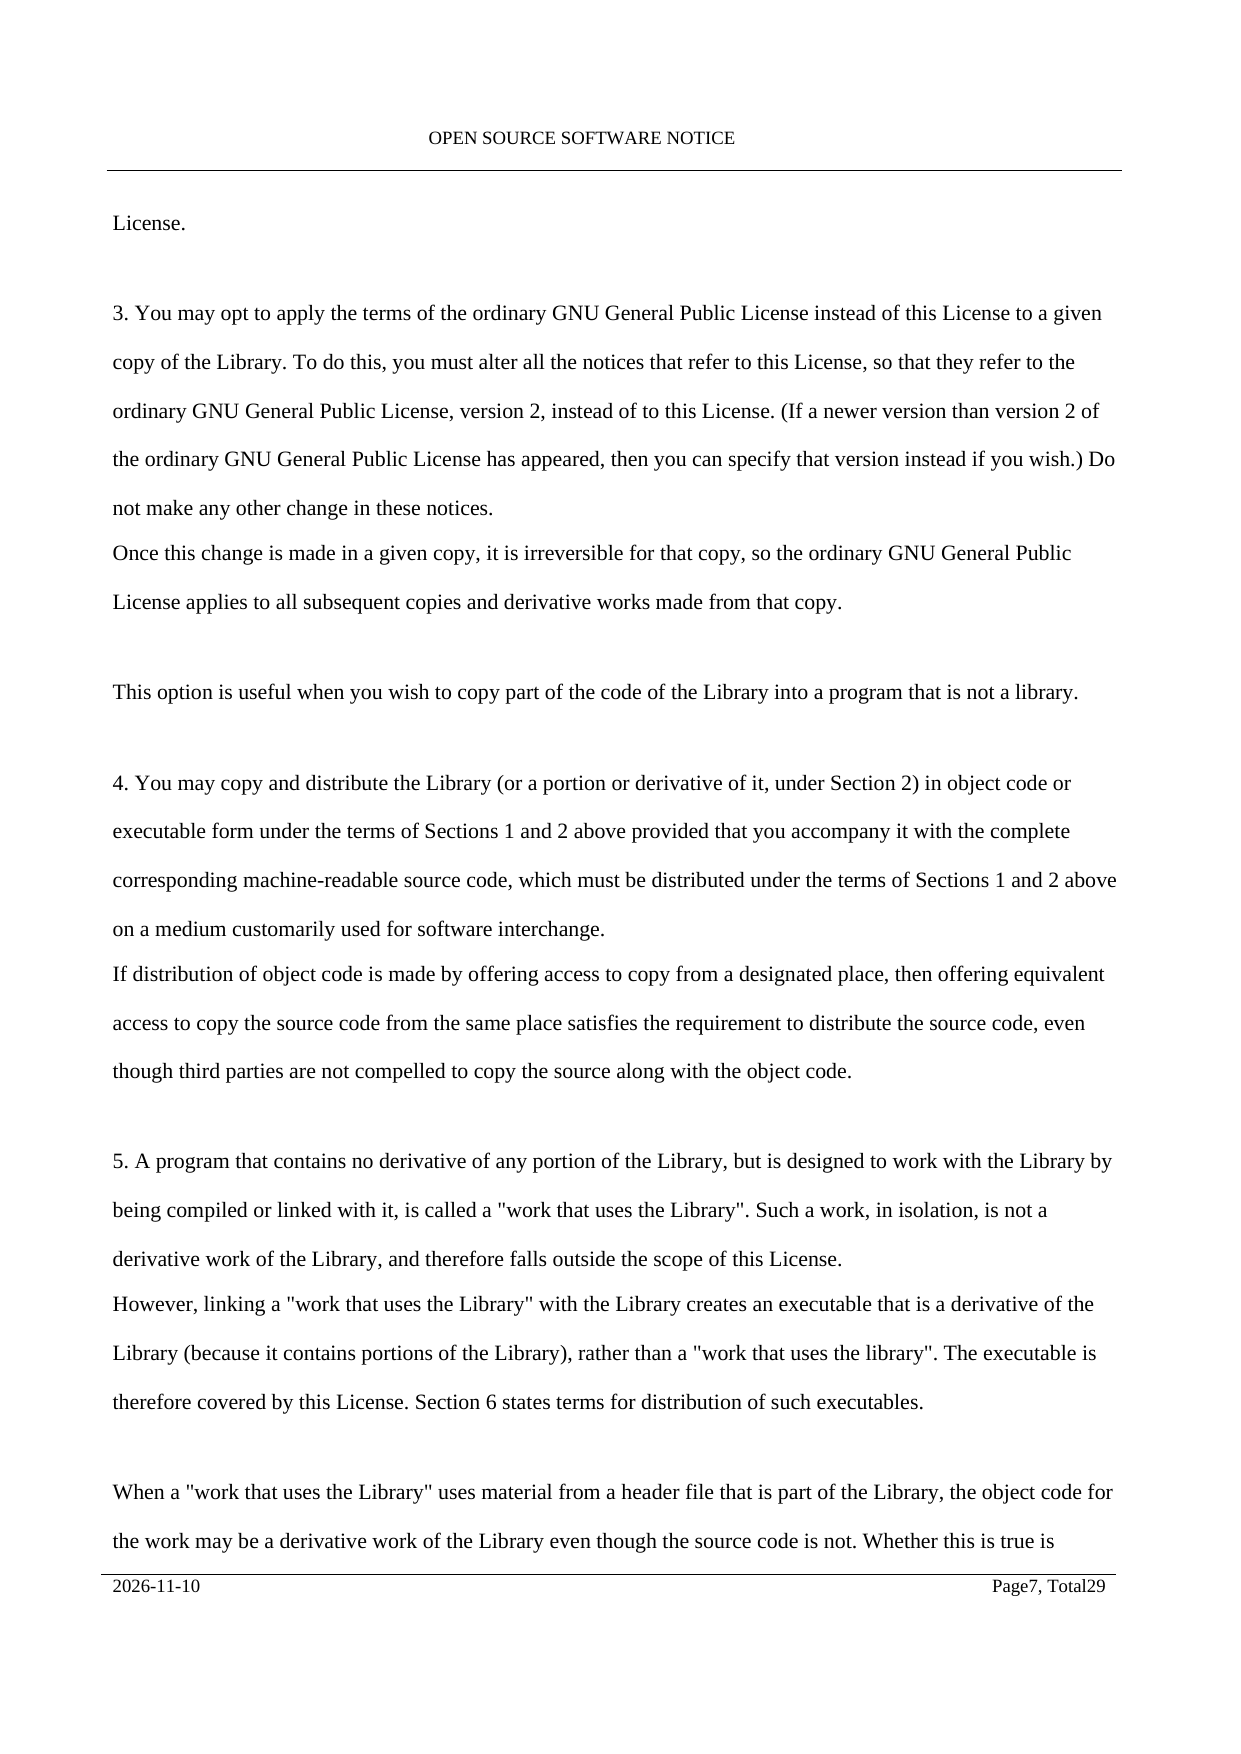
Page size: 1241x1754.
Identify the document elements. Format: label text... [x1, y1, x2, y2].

text If distribution of object code is made by offering access to copy from a designated place, then offering equivalent access to copy the source code from the same place satisfies the requirement to distribute the source code, even though third parties are not compelled to copy the source along with the object code. [112, 957, 1128, 1087]
text However, linking a "work that uses the Library" with the Library creates an executable that is a derivative of the Library (because it contains portions of the Library), rather than a "work that uses the library". The executable is therefore covered by this License. Section 6 states terms for distribution of such executables. [112, 1287, 1128, 1417]
text This option is useful when you wish to copy part of the code of the Library into a program that is not a library. [112, 676, 1128, 708]
text 4. You may copy and distribute the Library (or a portion or derivative of it, under Section 2) in object code or executable form under the terms of Sections 1 and 2 above provided that you accompany it with the complete corresponding machine-readable source code, which must be distributed under the terms of Sections 1 and 2 above on a medium customarily used for software interchange. [112, 766, 1128, 944]
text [112, 206, 1128, 239]
text 5. A program that contains no derivative of any portion of the Library, but is designed to work with the Library by being compiled or linked with it, is called a "work that uses the Library". Such a work, in isolation, is not a derivative work of the Library, and therefore falls outside the scope of this License. [112, 1145, 1128, 1275]
text Once this change is made in a given copy, it is irreversible for that copy, so the ordinary GNU General Public License applies to all subsequent copies and derivative works made from that copy. [112, 537, 1128, 618]
text 3. You may opt to apply the terms of the ordinary GNU General Public License instead of this License to a given copy of the Library. To do this, you must alter all the notices that refer to this License, so that they refer to the ordinary GNU General Public License, version 2, instead of to this License. (If a newer version than version 2 of the ordinary GNU General Public License has appeared, then you can specify that version instead if you wish.) Do not make any other change in these notices. [112, 297, 1128, 524]
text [112, 1475, 1128, 1556]
